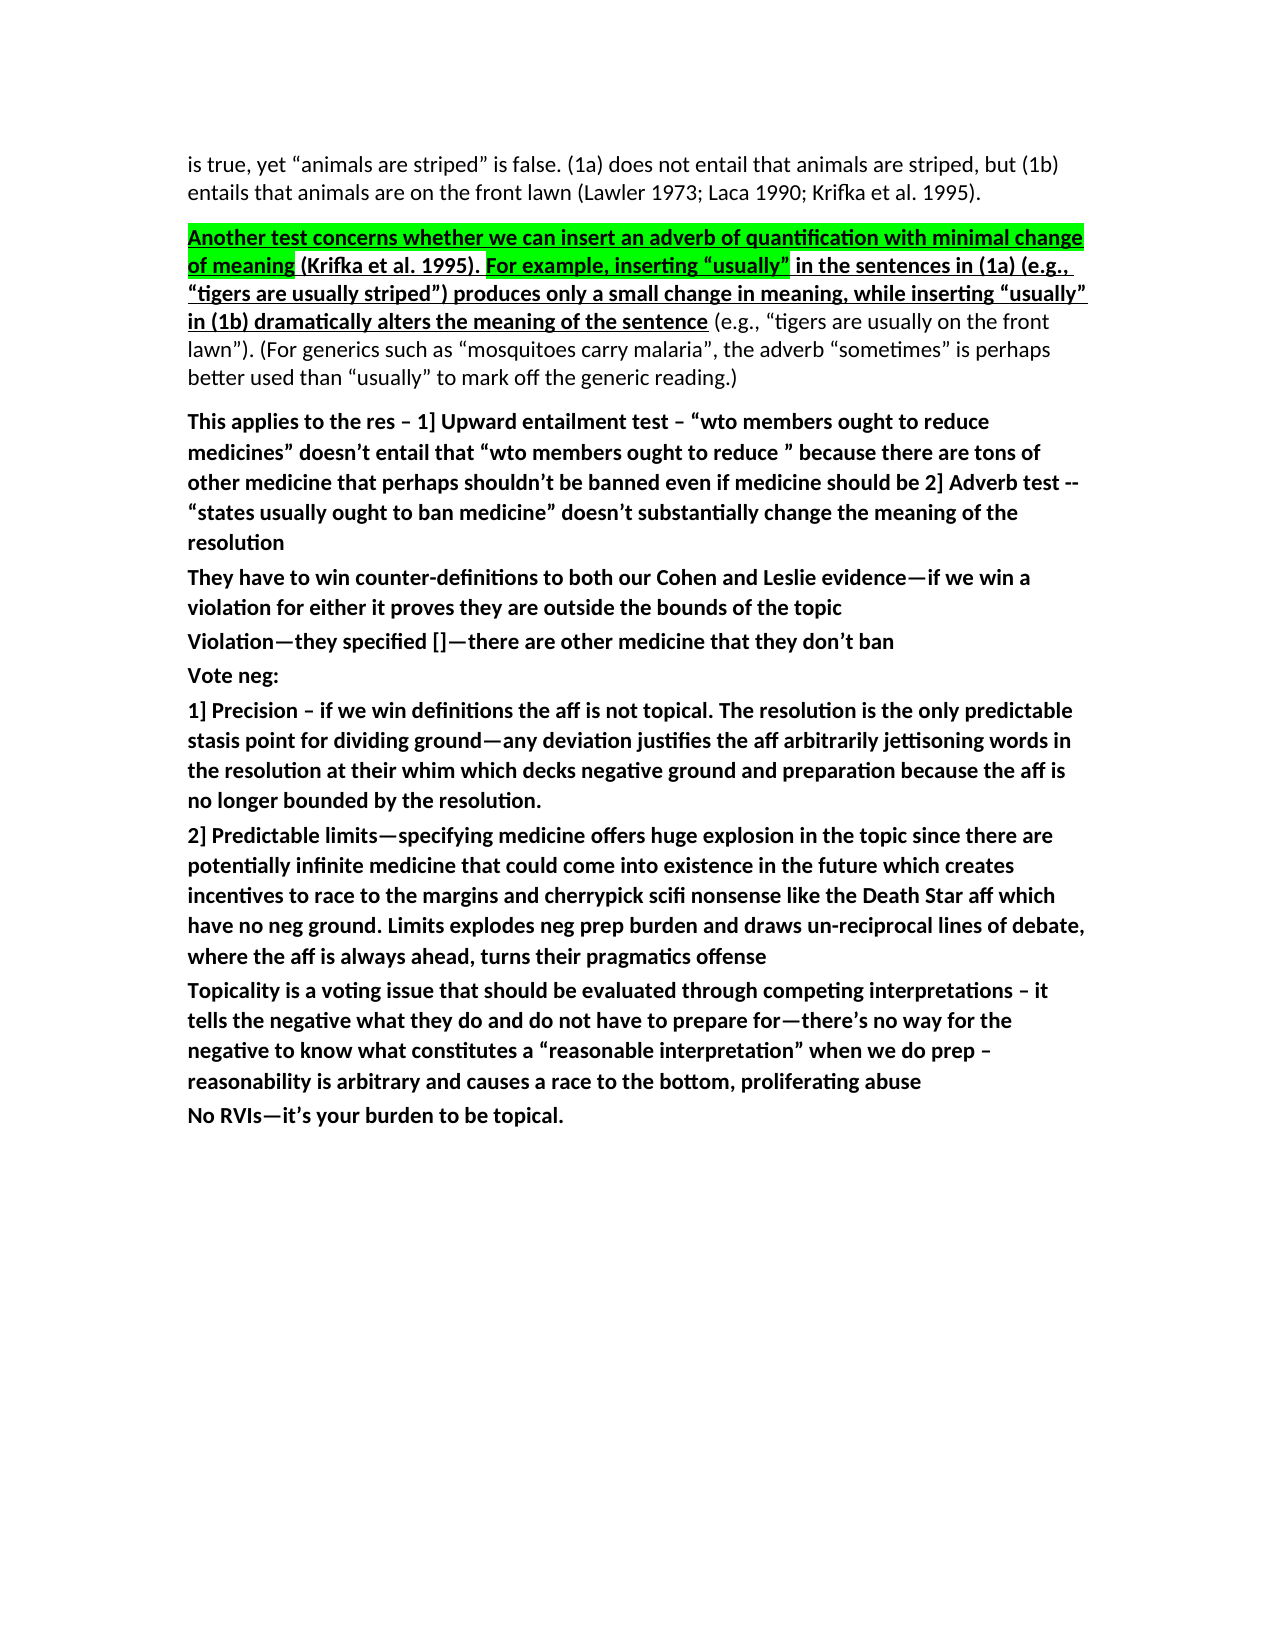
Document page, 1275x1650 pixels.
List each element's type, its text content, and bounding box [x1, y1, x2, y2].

subtitle This applies to the res – 1] Upward entailment test – “wto members ought to reduce medicines” doesn’t entail that “wto members ought to reduce ” because there are tons of other medicine that perhaps shouldn’t be banned even if medicine should be 2] Adverb test -- “states usually ought to ban medicine” doesn’t substantially change the meaning of the resolution [187, 407, 1087, 556]
subtitle They have to win counter-definitions to both our Cohen and Leslie evidence—if we win a violation for either it proves they are outside the bounds of the topic [187, 563, 1087, 621]
subtitle Topicality is a voting issue that should be evaluated through competing interpretations – it tells the negative what they do and do not have to prepare for—there’s no way for the negative to know what constitutes a “reasonable interpretation” when we do prep – reasonability is arbitrary and causes a race to the bottom, proliferating abuse [187, 976, 1087, 1095]
text Another test concerns whether we can insert an adverb of quantification with minimal change of meaning (Krifka et al. 1995). For example, inserting “usually” in the sentences in (1a) (e.g., “tigers are usually striped”) produces only a small change in meaning, while inserting “usually” in (1b) dramatically alters the meaning of the sentence (e.g., “tigers are usually on the front lawn”). (For generics such as “mosquitoes carry malaria”, the adverb “sometimes” is perhaps better used than “usually” to mark off the generic reading.) [187, 304, 1087, 391]
subtitle 2] Predictable limits—specifying medicine offers huge explosion in the topic since there are potentially infinite medicine that could come into existence in the future which creates incentives to race to the margins and cherrypick scifi nonsense like the Death Star aff which have no neg ground. Limits explodes neg prep burden and draws un-reciprocal lines of debate, where the aff is always ahead, turns their pragmatics offense [187, 821, 1087, 970]
subtitle 1] Precision – if we win definitions the aff is not topical. The resolution is the only predictable stasis point for dividing ground—any deviation justifies the aff arbitrarily jettisoning words in the resolution at their whim which decks negative ground and preparation because the aff is no longer bounded by the resolution. [187, 696, 1087, 815]
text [187, 150, 1087, 206]
subtitle No RVIs—it’s your burden to be topical. [187, 1101, 1087, 1129]
subtitle Vote neg: [187, 662, 1087, 690]
text Another test concerns whether we can insert an adverb of quantification with minimal change of meaning (Krifka et al. 1995). For example, inserting “usually” in the sentences in (1a) (e.g., “tigers are usually striped”) produces only a small change in meaning, while inserting “usually” in (1b) dramatically alters the meaning of the sentence (e.g., “tigers are usually on the front lawn”). (For generics such as “mosquitoes carry malaria”, the adverb “sometimes” is perhaps better used than “usually” to mark off the generic reading.) [187, 223, 1087, 303]
subtitle Violation—they specified []—there are other medicine that they don’t ban [187, 627, 1087, 655]
